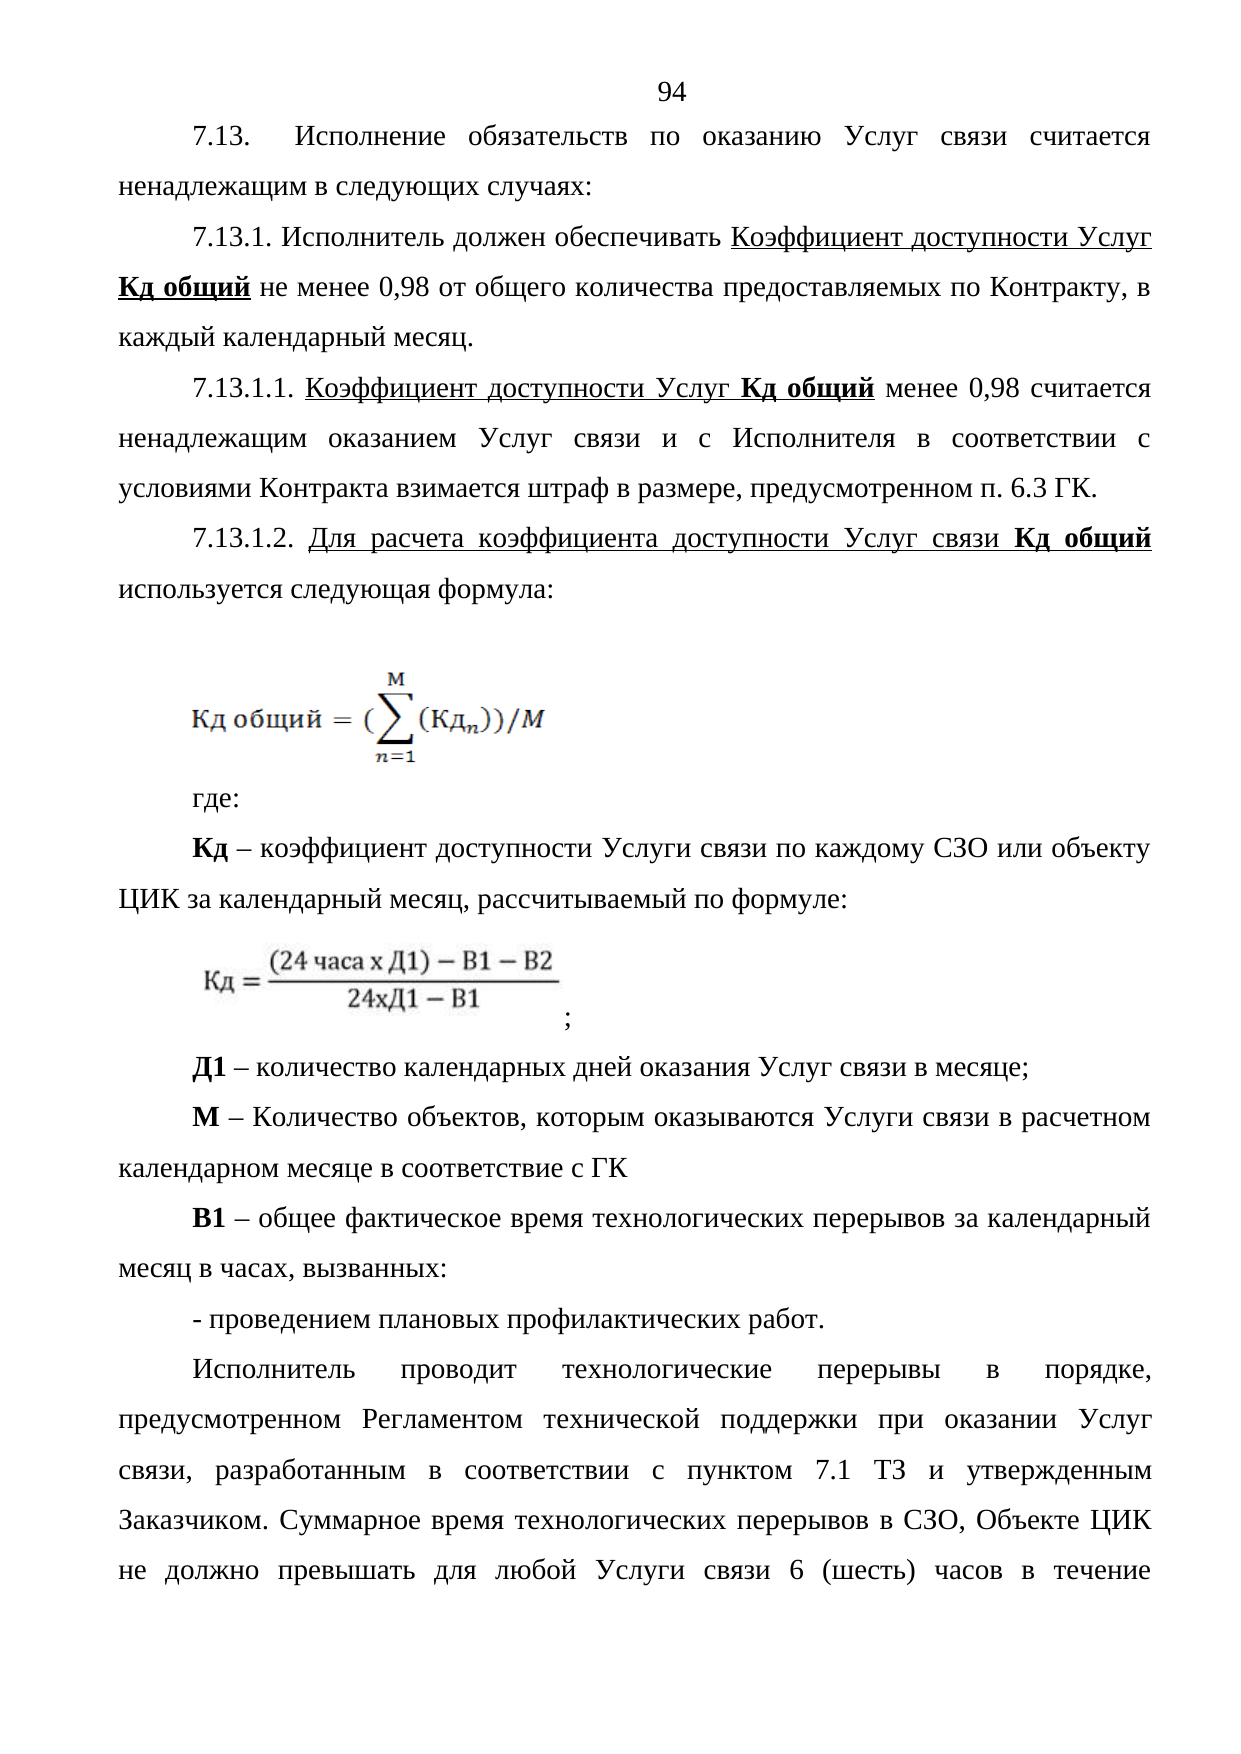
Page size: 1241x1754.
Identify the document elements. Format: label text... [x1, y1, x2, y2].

text где: [118, 780, 1152, 814]
text 7.13.1.1. Коэффициент доступности Услуг Кд общий менее 0,98 считается ненадлежащим оказанием Услуг связи и с Исполнителя в соответствии с условиями Контракта взимается штраф в размере, предусмотренном п. 6.3 ГК. [118, 370, 1152, 504]
text M – Количество объектов, которым оказываются Услуги связи в расчетном календарном месяце в соответствие с ГК [118, 1099, 1152, 1183]
text 7.13.1. Исполнитель должен обеспечивать Коэффициент доступности Услуг Кд общий не менее 0,98 от общего количества предоставляемых по Контракту, в каждый календарный месяц. [118, 219, 1152, 353]
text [118, 1351, 1153, 1586]
text Д1 – количество календарных дней оказания Услуг связи в месяце; [118, 1049, 1152, 1083]
list - проведением плановых профилактических работ. [192, 1301, 1152, 1334]
text 7.13. Исполнение обязательств по оказанию Услуг связи считается ненадлежащим в следующих случаях: [118, 118, 1152, 202]
picture [192, 931, 564, 1027]
text В1 – общее фактическое время технологических перерывов за календарный месяц в часах, вызванных: [118, 1200, 1152, 1284]
text 7.13.1.2. Для расчета коэффициента доступности Услуг связи Кд общий используется следующая формула: [118, 521, 1152, 604]
picture [192, 671, 547, 764]
text Кд – коэффициент доступности Услуги связи по каждому СЗО или объекту ЦИК за календарный месяц, рассчитываемый по формуле: [118, 831, 1152, 914]
